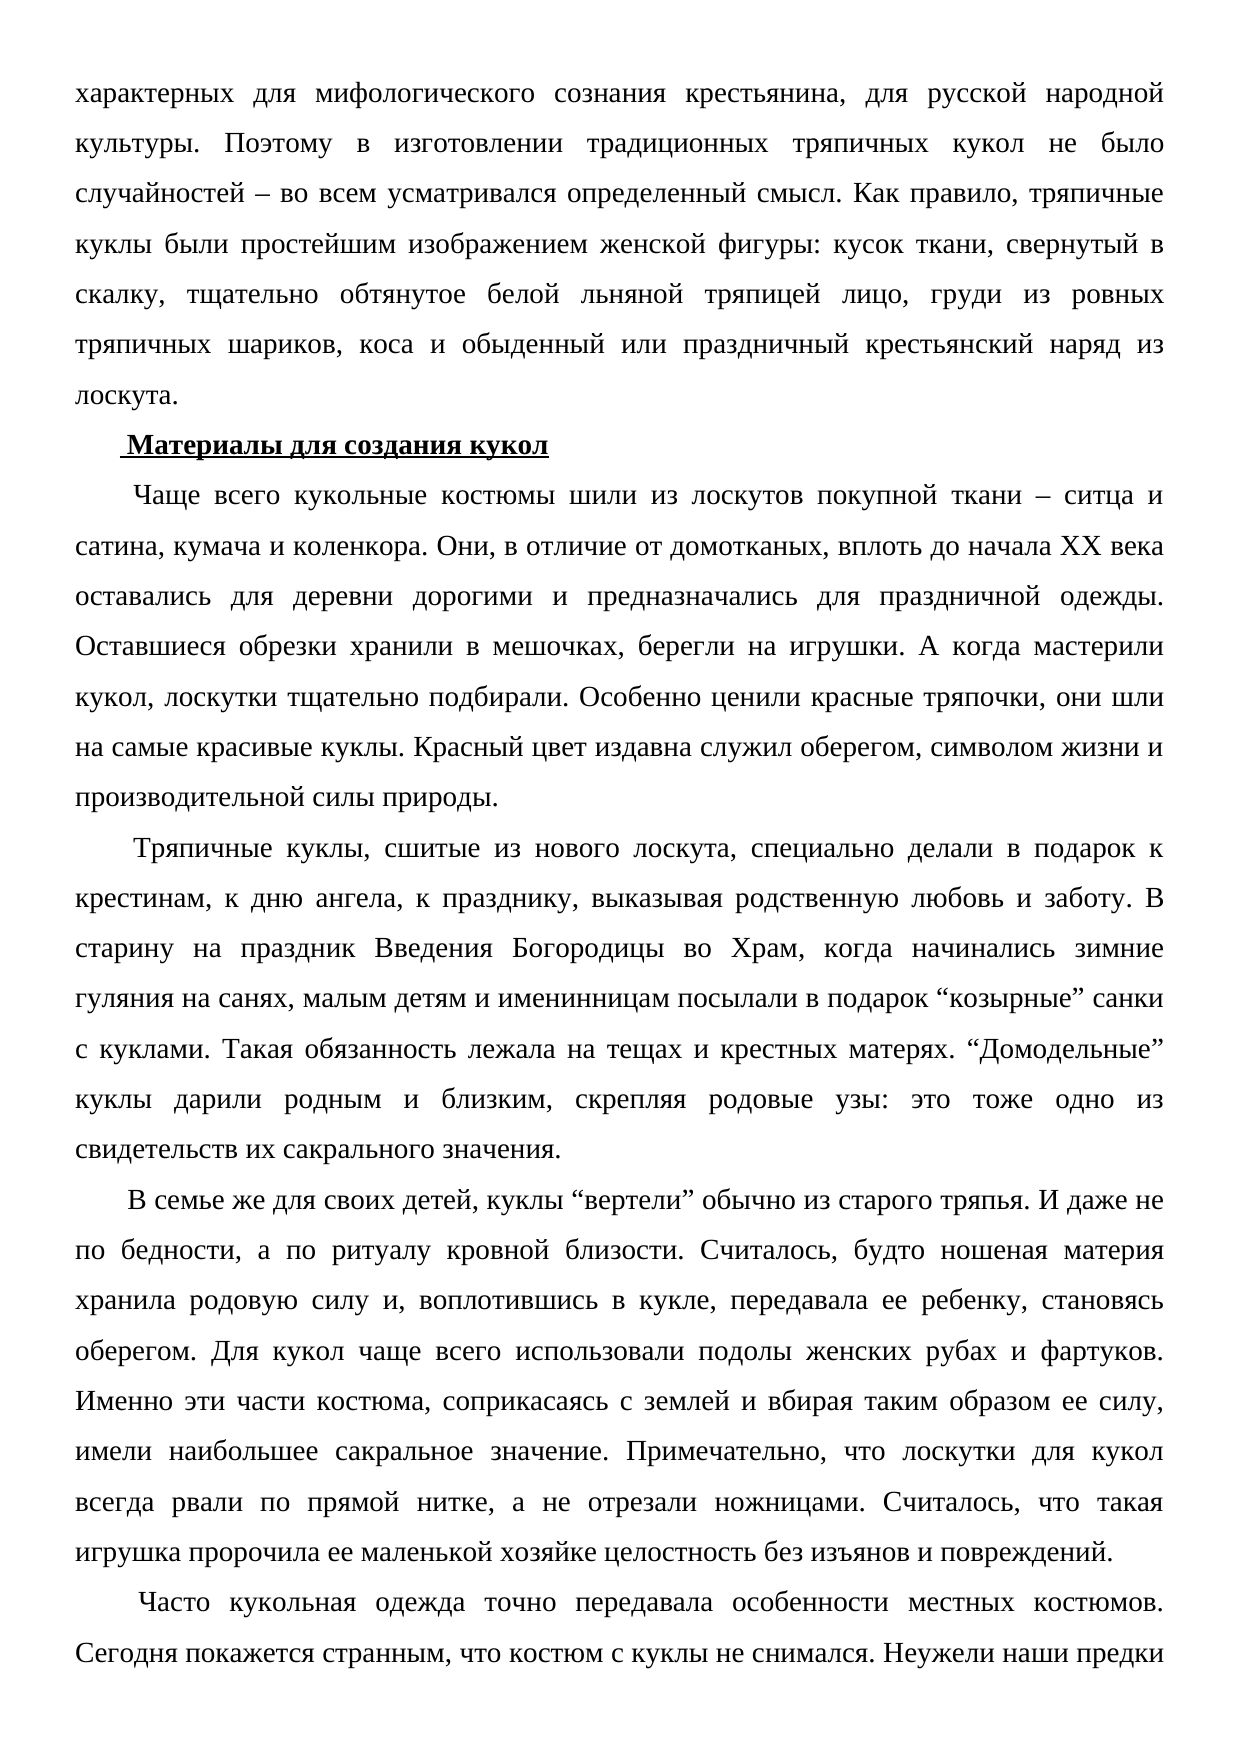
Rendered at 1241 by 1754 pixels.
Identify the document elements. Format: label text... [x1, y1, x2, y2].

text Тряпичные куклы, сшитые из нового лоскута, специально делали в подарок к крестинам, к дню ангела, к празднику, выказывая родственную любовь и заботу. В старину на праздник Введения Богородицы во Храм, когда начинались зимние гуляния на санях, малым детям и именинницам посылали в подарок “козырные” санки с куклами. Такая обязанность лежала на тещах и крестных матерях. “Домодельные” куклы дарили родным и близким, скрепляя родовые узы: это тоже одно из свидетельств их сакрального значения. [75, 830, 1165, 1165]
text Материалы для создания кукол [75, 427, 1165, 461]
text В семье же для своих детей, куклы “вертели” обычно из старого тряпья. И даже не по бедности, а по ритуалу кровной близости. Считалось, будто ношеная материя хранила родовую силу и, воплотившись в кукле, передавала ее ребенку, становясь оберегом. Для кукол чаще всего использовали подолы женских рубах и фартуков. Именно эти части костюма, соприкасаясь с землей и вбирая таким образом ее силу, имели наибольшее сакральное значение. Примечательно, что лоскутки для кукол всегда рвали по прямой нитке, а не отрезали ножницами. Считалось, что такая игрушка пророчила ее маленькой хозяйке целостность без изъянов и повреждений. [75, 1182, 1165, 1568]
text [75, 1584, 1165, 1668]
text Чаще всего кукольные костюмы шили из лоскутов покупной ткани – ситца и сатина, кумача и коленкора. Они, в отличие от домотканых, вплоть до начала XX века оставались для деревни дорогими и предназначались для праздничной одежды. Оставшиеся обрезки хранили в мешочках, берегли на игрушки. А когда мастерили кукол, лоскутки тщательно подбирали. Особенно ценили красные тряпочки, они шли на самые красивые куклы. Красный цвет издавна служил оберегом, символом жизни и производительной силы природы. [75, 477, 1165, 813]
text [75, 75, 1165, 410]
